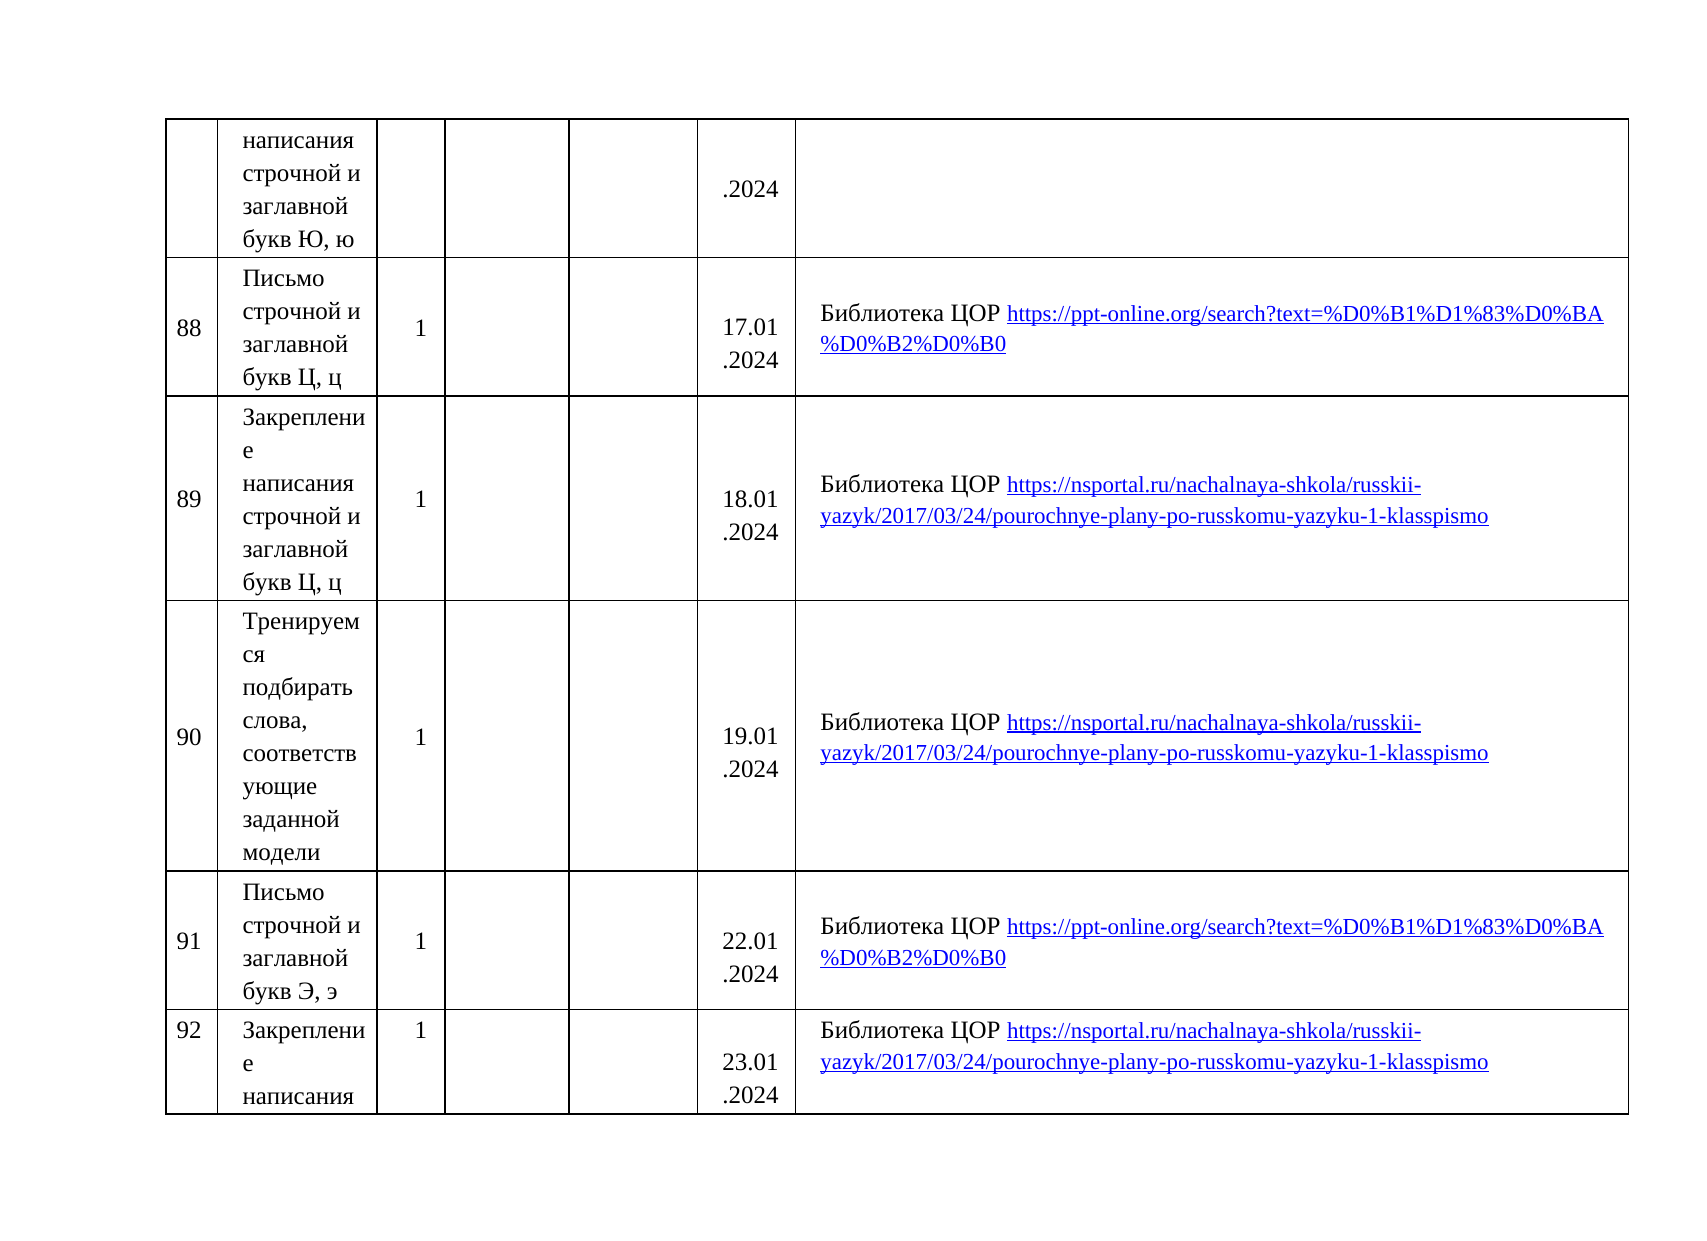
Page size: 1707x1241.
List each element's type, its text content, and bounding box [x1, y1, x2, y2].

table_cell 88 [167, 258, 217, 395]
table_cell [570, 397, 697, 599]
table_cell 23.01.2024 [698, 1010, 795, 1113]
table_cell Библиотека ЦОР https://ppt-online.org/search?text=%D0%B1%D1%83%D0%BA%D0%B2%D0%B0 [796, 872, 1628, 1008]
table_cell [570, 872, 697, 1008]
table_cell [446, 872, 568, 1008]
table_cell 16.01.2024 [698, 120, 795, 257]
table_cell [218, 120, 376, 257]
table_cell 91 [167, 872, 217, 1008]
table_cell 92 [167, 1010, 217, 1113]
table_cell [570, 258, 697, 395]
table_cell Библиотека ЦОР https://ppt-online.org/search?text=%D0%B1%D1%83%D0%BA%D0%B2%D0%B0 [796, 258, 1628, 395]
table_cell 1 [378, 397, 444, 599]
table_cell [446, 397, 568, 599]
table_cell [796, 120, 1628, 257]
table_cell Библиотека ЦОР https://nsportal.ru/nachalnaya-shkola/russkii-yazyk/2017/03/24/pourochnye-plany-po-russkomu-yazyku-1-klasspismo [796, 601, 1628, 870]
table_cell Закрепление написания строчной и заглавной букв Ц, ц [218, 397, 376, 599]
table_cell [796, 1010, 1628, 1113]
table_cell [446, 120, 568, 257]
table_cell 90 [167, 601, 217, 870]
table_cell Письмо строчной и заглавной букв Э, э [218, 872, 376, 1008]
table_cell 1 [378, 601, 444, 870]
table_cell [570, 120, 697, 257]
table_cell 1 [378, 1010, 444, 1113]
table_cell 17.01.2024 [698, 258, 795, 395]
table_cell 87 [167, 120, 217, 257]
table_cell Тренируемся подбирать слова, соответствующие заданной модели [218, 601, 376, 870]
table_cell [218, 1010, 376, 1113]
table_cell 22.01.2024 [698, 872, 795, 1008]
table_cell [570, 601, 697, 870]
table_cell 89 [167, 397, 217, 599]
table_cell [446, 258, 568, 395]
table_cell 1 [378, 120, 444, 257]
table_cell Письмо строчной и заглавной букв Ц, ц [218, 258, 376, 395]
table_cell 1 [378, 258, 444, 395]
table_cell [570, 1010, 697, 1113]
table_cell [446, 1010, 568, 1113]
table_cell 18.01.2024 [698, 397, 795, 599]
table_cell Библиотека ЦОР https://nsportal.ru/nachalnaya-shkola/russkii-yazyk/2017/03/24/pourochnye-plany-po-russkomu-yazyku-1-klasspismo [796, 397, 1628, 599]
table_cell 1 [378, 872, 444, 1008]
table_cell 19.01.2024 [698, 601, 795, 870]
table_cell [446, 601, 568, 870]
